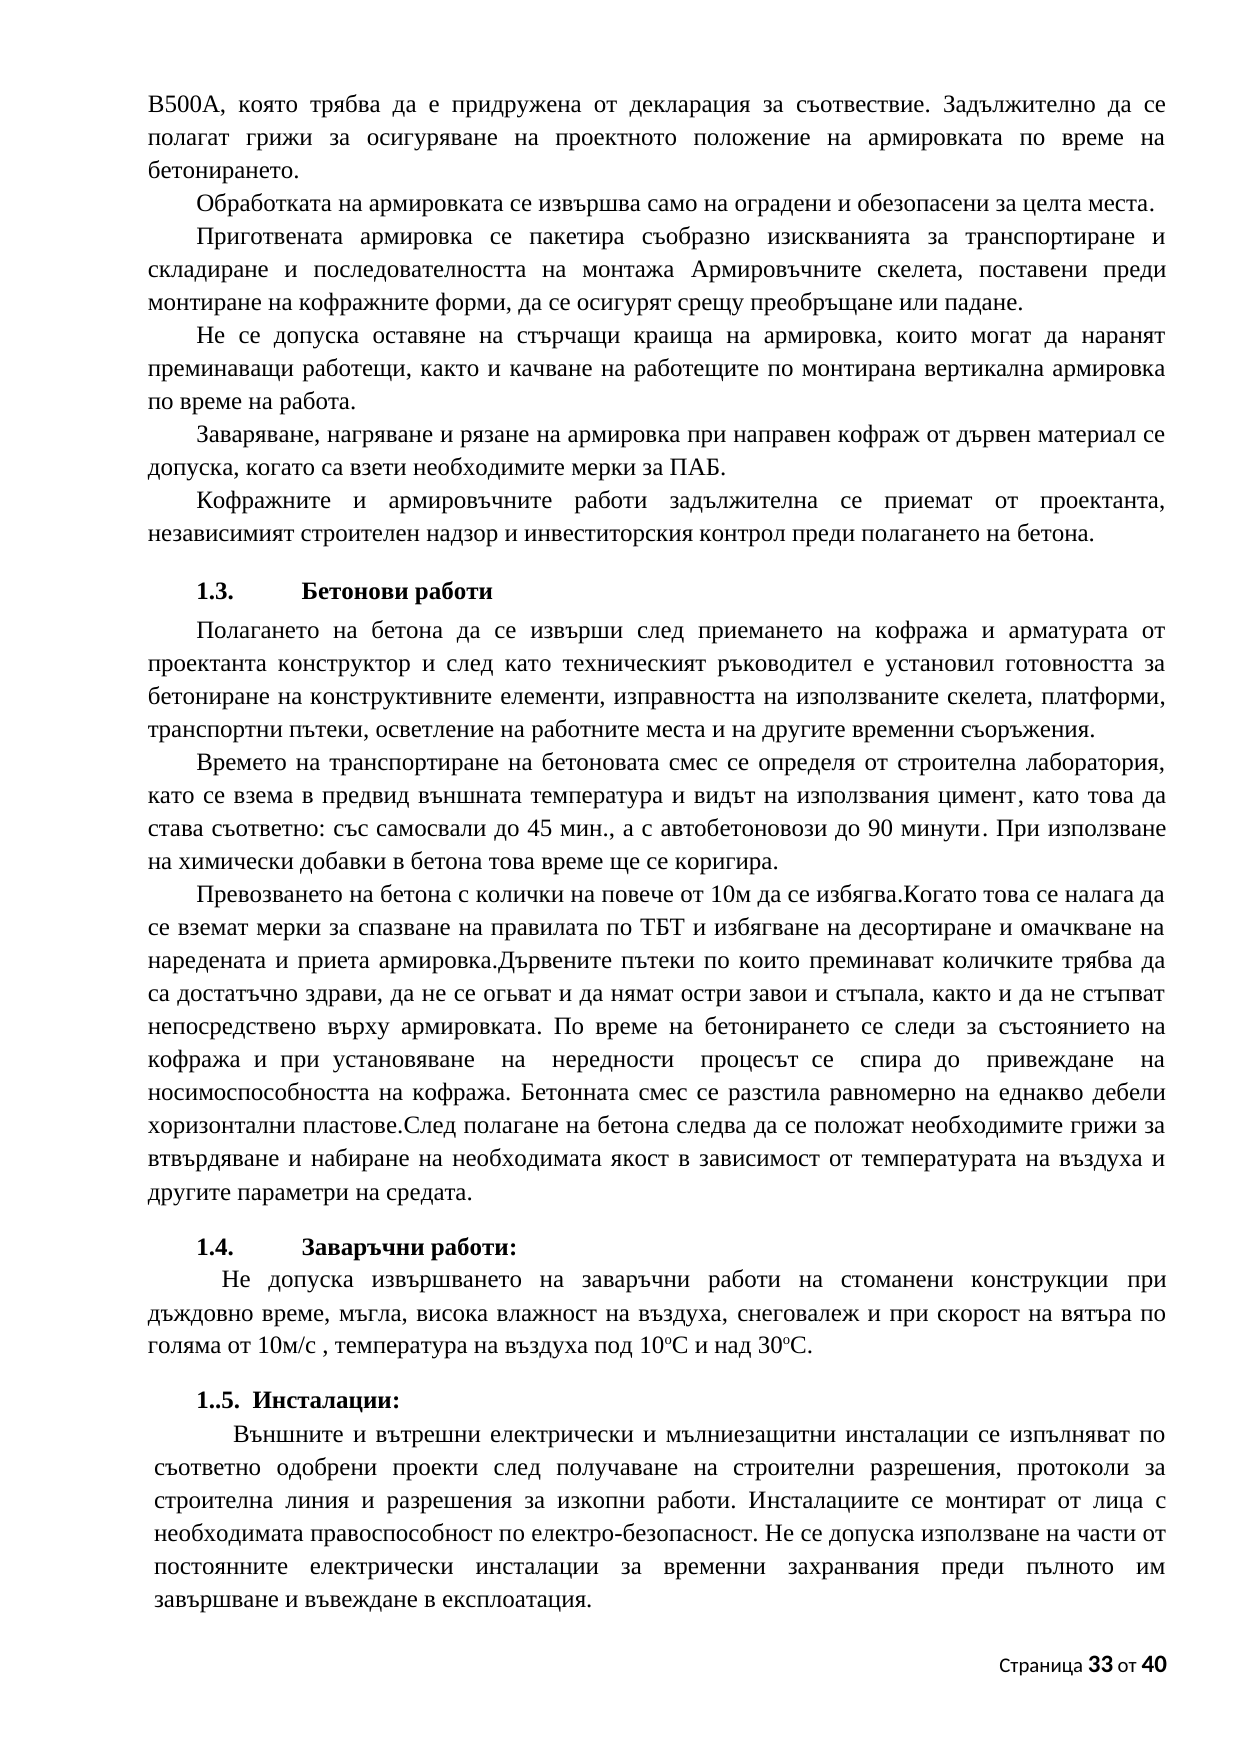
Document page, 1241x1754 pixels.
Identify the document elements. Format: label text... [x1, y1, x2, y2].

text 1..5. Инсталации: [196, 1386, 1167, 1414]
text Обработката на армировката се извършва само на оградени и обезопасени за целта места. [148, 188, 1167, 216]
text Полагането на бетона да се извърши след приемането на кофража и арматурата от проектанта конструктор и след като техническият ръководител е установил готовността за бетониране на конструктивните елементи, изправността на използваните скелета, платформи, транспортни пътеки, осветление на работните места и на другите временни съоръжения. [148, 615, 1167, 743]
text Не допуска извършването на заваръчни работи на стоманени конструкции при дъждовно време, мъгла, висока влажност на въздуха, снеговалеж и при скорост на вятъра по голяма от 10м/с , температура на въздуха под 10оС и над 30оС. [148, 1264, 1167, 1359]
text Заваряване, нагряване и рязане на армировка при направен кофраж от дървен материал се допуска, когато са взети необходимите мерки за ПАБ. [148, 419, 1167, 481]
text Приготвената армировка се пакетира съобразно изискванията за транспортиране и складиране и последователността на монтажа Армировъчните скелета, поставени преди монтиране на кофражните форми, да се осигурят срещу преобръщане или падане. [148, 221, 1167, 316]
text Превозването на бетона с колички на повече от 10м да се избягва.Когато това се налага да се вземат мерки за спазване на правилата по ТБТ и избягване на десортиране и омачкване на наредената и приета армировка.Дървените пътеки по които преминават количките трябва да са достатъчно здрави, да не се огьват и да нямат остри завои и стъпала, както и да не стъпват непосредствено върху армировката. По време на бетонирането се следи за състоянието на кофража и при установяване на нередности процесът се спира до привеждане на носимоспособността на кофража. Бетонната смес се разстила равномерно на еднакво дебели хоризонтални пластове.След полагане на бетона следва да се положат необходимите грижи за втвърдяване и набиране на необходимата якост в зависимост от температурата на въздуха и другите параметри на средата. [148, 879, 1167, 1205]
text Не се допуска оставяне на стърчащи краища на армировка, които могат да наранят преминаващи работещи, както и качване на работещите по монтирана вертикална армировка по време на работа. [148, 320, 1167, 414]
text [148, 89, 1167, 183]
text Кофражните и армировъчните работи задължителна се приемат от проектанта, независимият строителен надзор и инвеститорския контрол преди полагането на бетона. [148, 485, 1167, 547]
list Бетонови работи [196, 576, 1167, 605]
list Заваръчни работи: [196, 1232, 1167, 1260]
text Външните и вътрешни електрически и мълниезащитни инсталации се изпълняват по съответно одобрени проекти след получаване на строителни разрешения, протоколи за строителна линия и разрешения за изкопни работи. Инсталациите се монтират от лица с необходимата правоспособност по електро-безопасност. Не се допуска използване на части от постоянните електрически инсталации за временни захранвания преди пълното им завършване и въвеждане в експлоатация. [154, 1419, 1167, 1612]
text Времето на транспортиране на бетоновата смес се определя от строителна лаборатория, като се взема в предвид външната температура и видът на използвания цимент, като това да става съответно: със самосвали до 45 мин., а с автобетоновози до 90 минути. При използване на химически добавки в бетона това време ще се коригира. [148, 747, 1167, 875]
